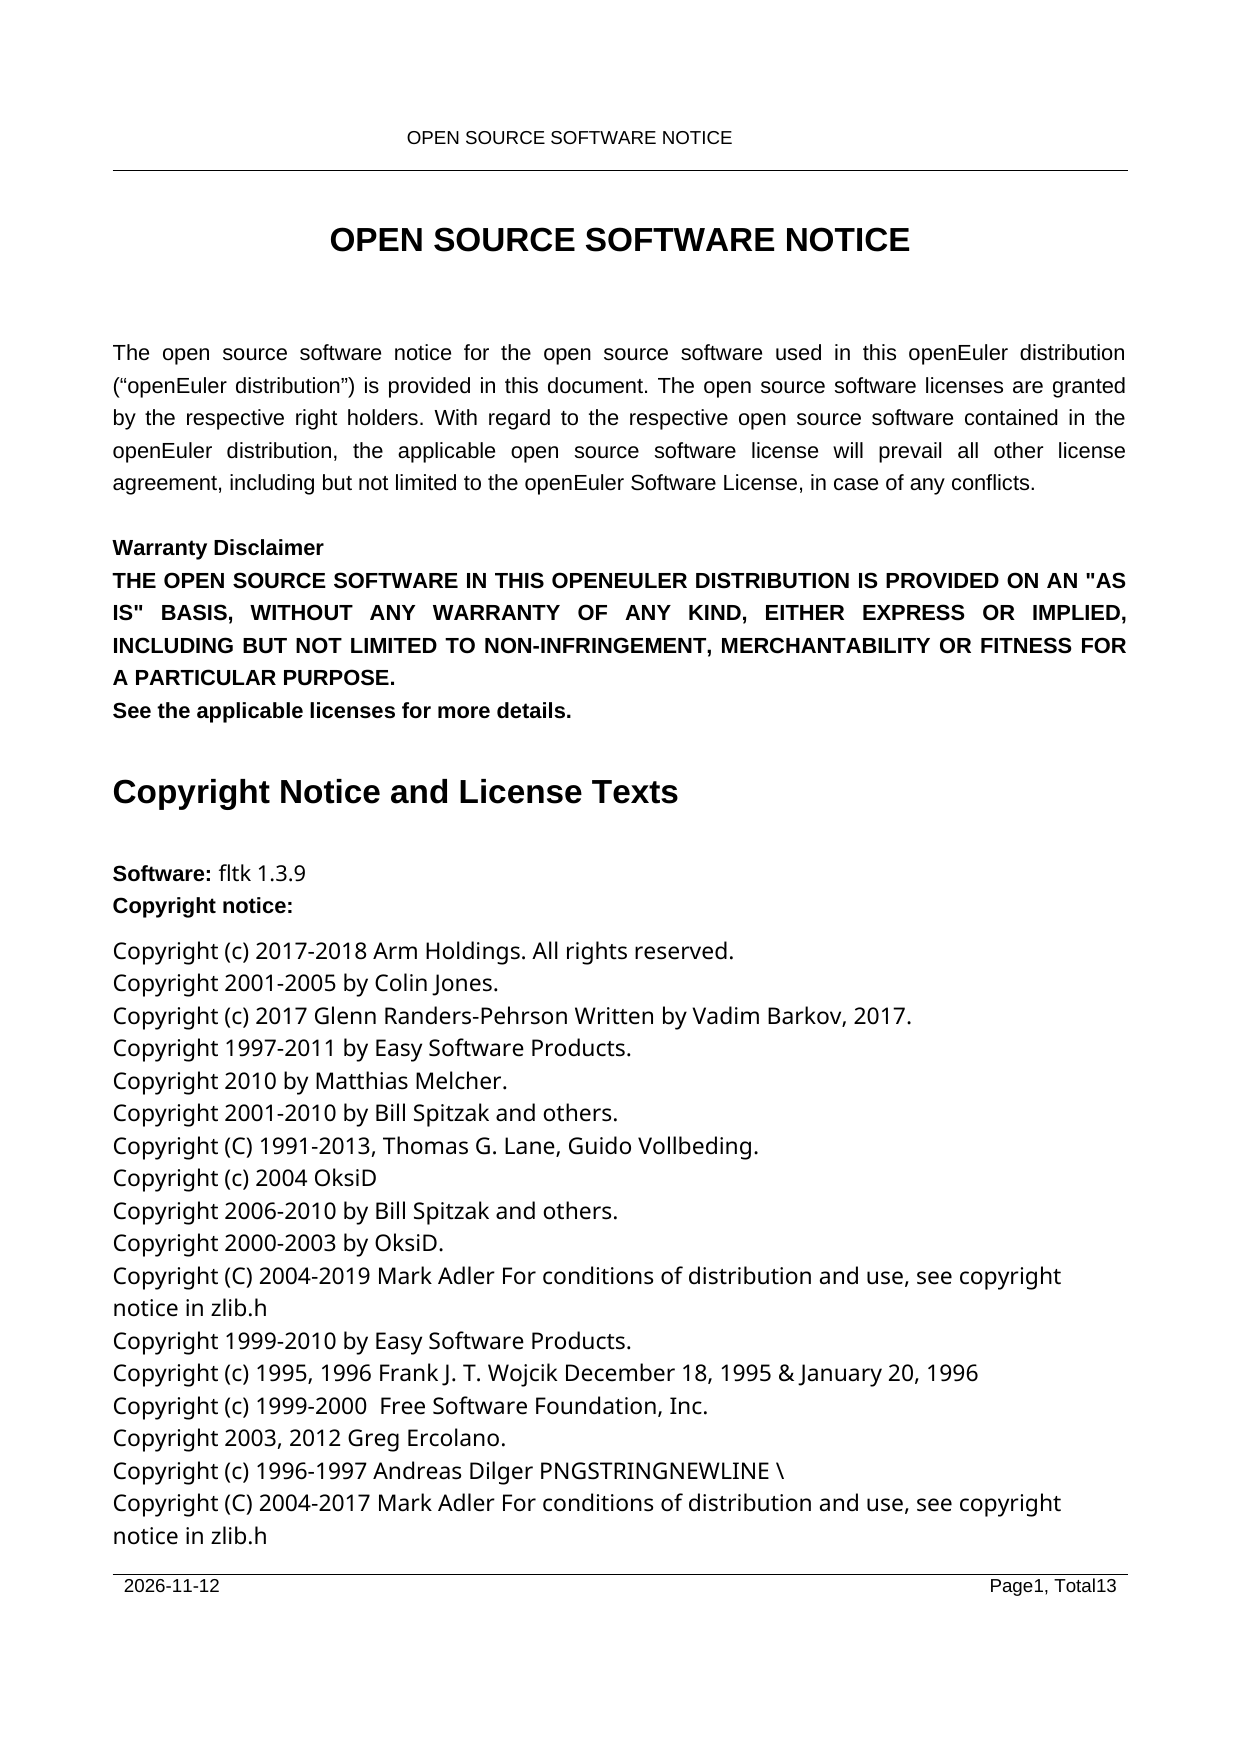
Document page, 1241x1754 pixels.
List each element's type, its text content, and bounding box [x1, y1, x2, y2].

text Copyright Notice and License Texts [112, 759, 1128, 824]
text THE OPEN SOURCE SOFTWARE IN THIS OPENEULER DISTRIBUTION IS PROVIDED ON AN "AS IS" BASIS, WITHOUT ANY WARRANTY OF ANY KIND, EITHER EXPRESS OR IMPLIED, INCLUDING BUT NOT LIMITED TO NON-INFRINGEMENT, MERCHANTABILITY OR FITNESS FOR A PARTICULAR PURPOSE. See the applicable licenses for more details. [112, 564, 1128, 726]
text Warranty Disclaimer [112, 531, 1128, 564]
title Software: fltk 1.3.9 [112, 856, 1128, 889]
text Copyright notice: [112, 889, 1128, 921]
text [112, 934, 1128, 1551]
text OPEN SOURCE SOFTWARE NOTICE [112, 206, 1128, 271]
text The open source software notice for the open source software used in this openEuler distribution (“openEuler distribution”) is provided in this document. The open source software licenses are granted by the respective right holders. With regard to the respective open source software contained in the openEuler distribution, the applicable open source software license will prevail all other license agreement, including but not limited to the openEuler Software License, in case of any conflicts. [112, 336, 1128, 499]
